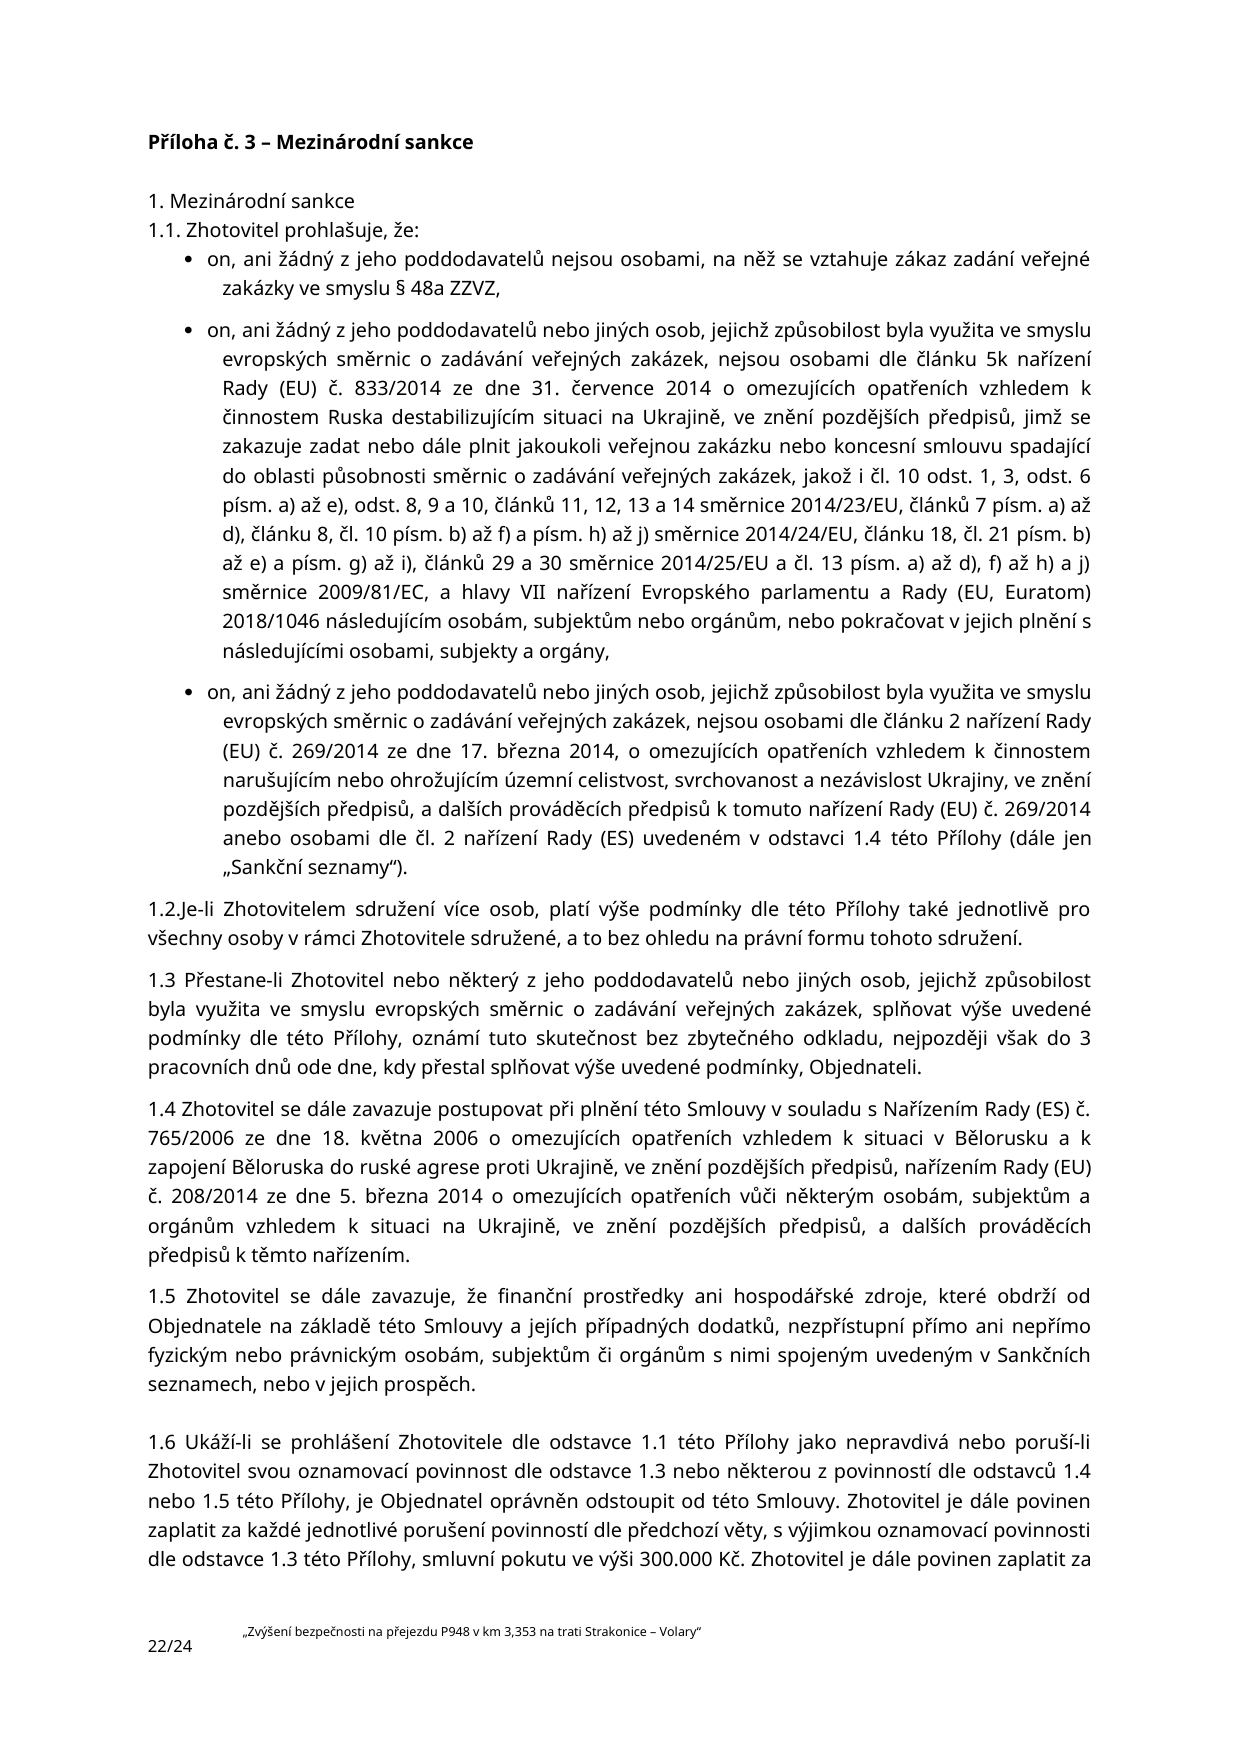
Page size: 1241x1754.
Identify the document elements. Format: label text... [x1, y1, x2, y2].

list on, ani žádný z jeho poddodavatelů nejsou osobami, na něž se vztahuje zákaz zadání veřejné zakázky ve smyslu § 48a ZZVZ, [185, 243, 1092, 301]
text 1.3 Přestane-li Zhotovitel nebo některý z jeho poddodavatelů nebo jiných osob, jejichž způsobilost byla využita ve smyslu evropských směrnic o zadávání veřejných zakázek, splňovat výše uvedené podmínky dle této Přílohy, oznámí tuto skutečnost bez zbytečného odkladu, nejpozději však do 3 pracovních dnů ode dne, kdy přestal splňovat výše uvedené podmínky, Objednateli. [148, 964, 1092, 1081]
text 1.4 Zhotovitel se dále zavazuje postupovat při plnění této Smlouvy v souladu s Nařízením Rady (ES) č. 765/2006 ze dne 18. května 2006 o omezujících opatřeních vzhledem k situaci v Bělorusku a k zapojení Běloruska do ruské agrese proti Ukrajině, ve znění pozdějších předpisů, nařízením Rady (EU) č. 208/2014 ze dne 5. března 2014 o omezujících opatřeních vůči některým osobám, subjektům a orgánům vzhledem k situaci na Ukrajině, ve znění pozdějších předpisů, a dalších prováděcích předpisů k těmto nařízením. [148, 1093, 1092, 1268]
text Příloha č. 3 – Mezinárodní sankce [148, 126, 1092, 156]
text 1.1. Zhotovitel prohlašuje, že: [148, 214, 1092, 243]
text 1.2.Je-li Zhotovitelem sdružení více osob, platí výše podmínky dle této Přílohy také jednotlivě pro všechny osoby v rámci Zhotovitele sdružené, a to bez ohledu na právní formu tohoto sdružení. [148, 893, 1092, 951]
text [148, 1426, 1092, 1572]
list on, ani žádný z jeho poddodavatelů nebo jiných osob, jejichž způsobilost byla využita ve smyslu evropských směrnic o zadávání veřejných zakázek, nejsou osobami dle článku 2 nařízení Rady (EU) č. 269/2014 ze dne 17. března 2014, o omezujících opatřeních vzhledem k činnostem narušujícím nebo ohrožujícím územní celistvost, svrchovanost a nezávislost Ukrajiny, ve znění pozdějších předpisů, a dalších prováděcích předpisů k tomuto nařízení Rady (EU) č. 269/2014 anebo osobami dle čl. 2 nařízení Rady (ES) uvedeném v odstavci 1.4 této Přílohy (dále jen „Sankční seznamy“). [185, 676, 1092, 881]
text 1. Mezinárodní sankce [148, 185, 1092, 214]
text 1.5 Zhotovitel se dále zavazuje, že finanční prostředky ani hospodářské zdroje, které obdrží od Objednatele na základě této Smlouvy a jejích případných dodatků, nezpřístupní přímo ani nepřímo fyzickým nebo právnickým osobám, subjektům či orgánům s nimi spojeným uvedeným v Sankčních seznamech, nebo v jejich prospěch. [148, 1281, 1092, 1397]
list on, ani žádný z jeho poddodavatelů nebo jiných osob, jejichž způsobilost byla využita ve smyslu evropských směrnic o zadávání veřejných zakázek, nejsou osobami dle článku 5k nařízení Rady (EU) č. 833/2014 ze dne 31. července 2014 o omezujících opatřeních vzhledem k činnostem Ruska destabilizujícím situaci na Ukrajině, ve znění pozdějších předpisů, jimž se zakazuje zadat nebo dále plnit jakoukoli veřejnou zakázku nebo koncesní smlouvu spadající do oblasti působnosti směrnic o zadávání veřejných zakázek, jakož i čl. 10 odst. 1, 3, odst. 6 písm. a) až e), odst. 8, 9 a 10, článků 11, 12, 13 a 14 směrnice 2014/23/EU, článků 7 písm. a) až d), článku 8, čl. 10 písm. b) až f) a písm. h) až j) směrnice 2014/24/EU, článku 18, čl. 21 písm. b) až e) a písm. g) až i), článků 29 a 30 směrnice 2014/25/EU a čl. 13 písm. a) až d), f) až h) a j) směrnice 2009/81/EC, a hlavy VII nařízení Evropského parlamentu a Rady (EU, Euratom) 2018/1046 následujícím osobám, subjektům nebo orgánům, nebo pokračovat v jejich plnění s následujícími osobami, subjekty a orgány, [185, 314, 1092, 664]
